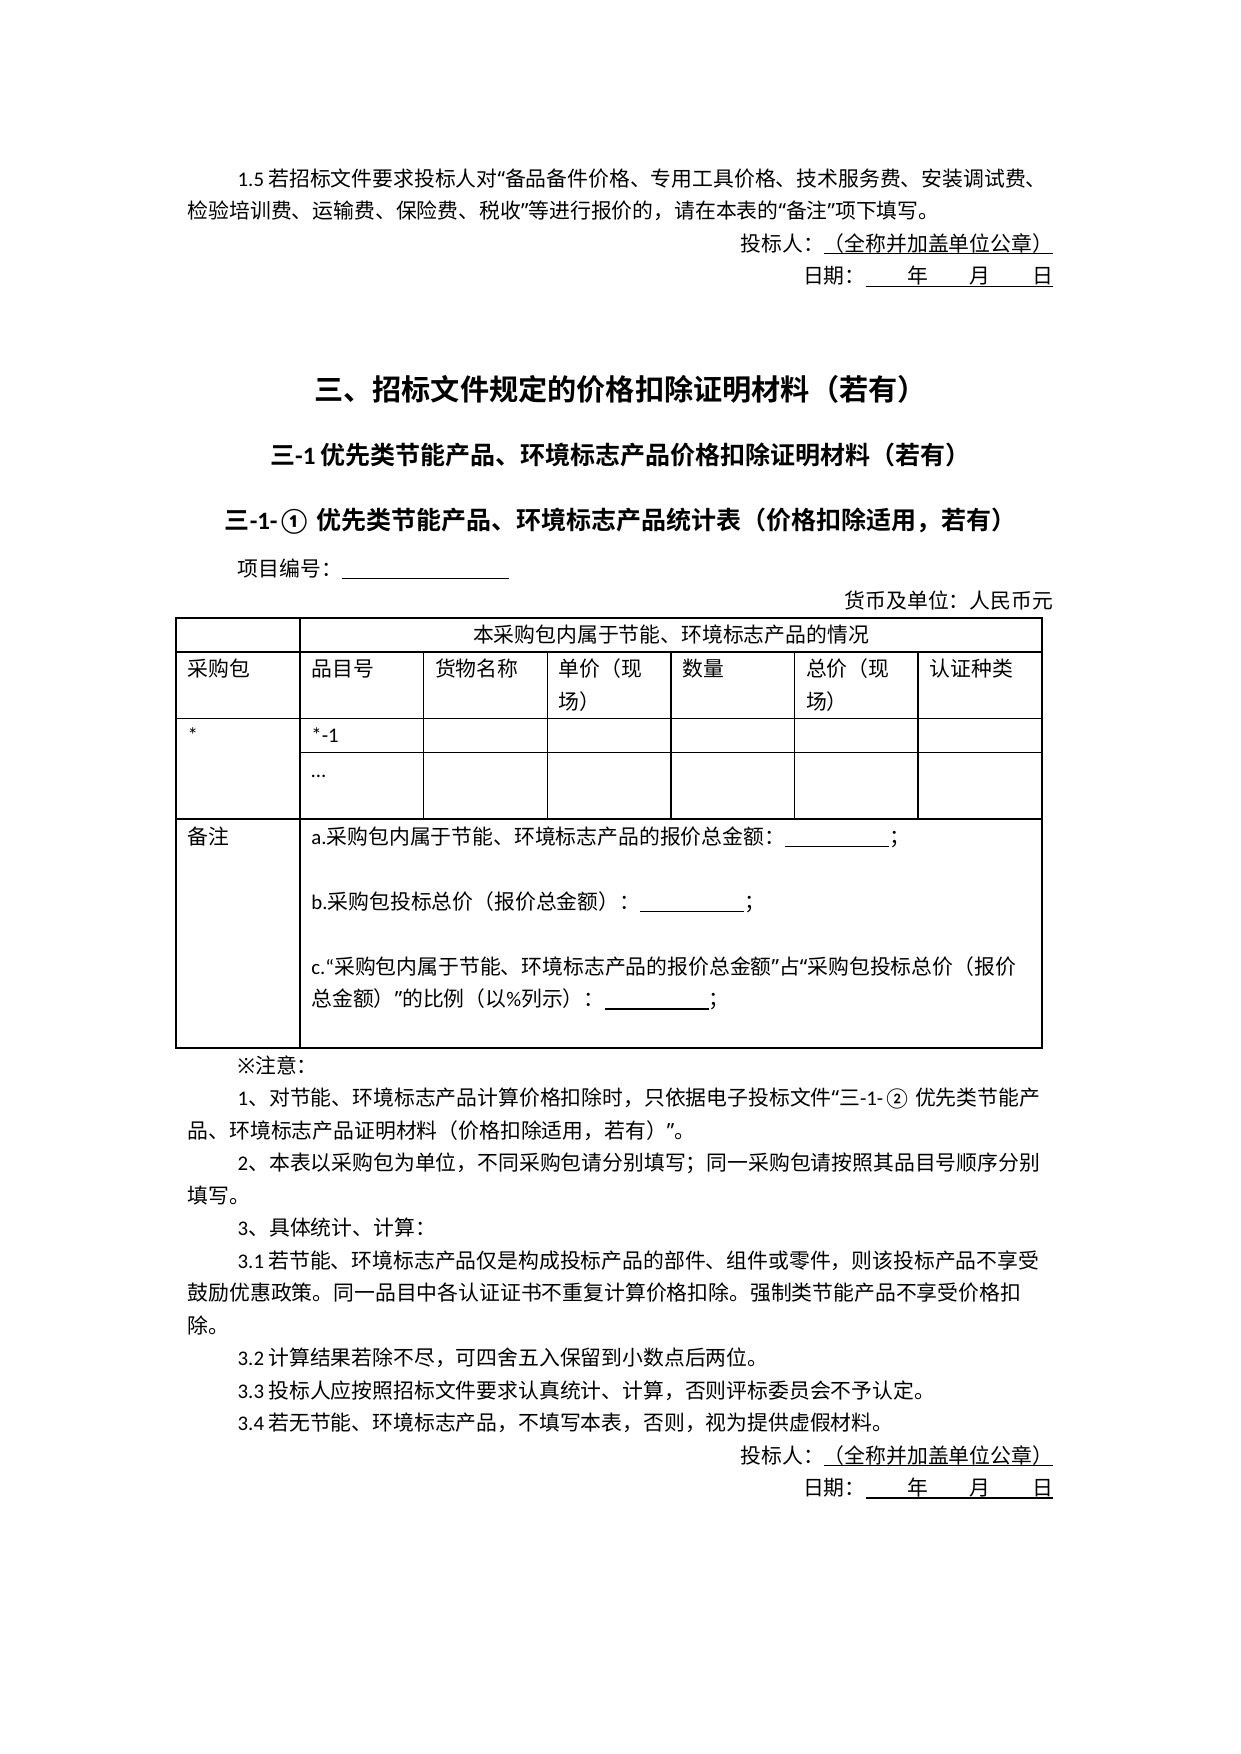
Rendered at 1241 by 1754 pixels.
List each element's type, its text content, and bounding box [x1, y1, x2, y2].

text 2、本表以采购包为单位，不同采购包请分别填写；同一采购包请按照其品目号顺序分别填写。 [187, 1146, 1053, 1211]
text 投标人：（全称并加盖单位公章） [187, 1439, 1053, 1471]
text 日期： 年 月 日 [187, 1471, 1053, 1504]
table_cell 品目号 [301, 653, 423, 718]
text 三-1-①优先类节能产品、环境标志产品统计表（价格扣除适用，若有） [187, 487, 1053, 552]
text 货币及单位：人民币元 [187, 584, 1053, 617]
text 投标人：（全称并加盖单位公章） [187, 227, 1053, 259]
table_cell [919, 753, 1041, 818]
table_cell 总价（现场） [795, 653, 917, 718]
text 3.2计算结果若除不尽，可四舍五入保留到小数点后两位。 [187, 1341, 1053, 1374]
text 3.3投标人应按照招标文件要求认真统计、计算，否则评标委员会不予认定。 [187, 1374, 1053, 1406]
text ※注意： [187, 1049, 1053, 1081]
table_cell 货物名称 [424, 653, 547, 718]
table_cell [672, 719, 794, 752]
text 项目编号： [187, 552, 1053, 584]
table_cell 备注 [177, 820, 299, 1047]
text 3.4若无节能、环境标志产品，不填写本表，否则，视为提供虚假材料。 [187, 1406, 1053, 1439]
table_cell 单价（现场） [548, 653, 670, 718]
table_cell [795, 719, 917, 752]
table_cell * [177, 719, 299, 818]
table_cell a.采购包内属于节能、环境标志产品的报价总金额： ； b.采购包投标总价（报价总金额）： ； c.“采购包内属于节能、环境标志产品的报价总金额”占“采购包投标总价（报价总金额）”的比例（以%列示）： ； [301, 820, 1041, 1047]
table_cell [672, 753, 794, 818]
text 三、招标文件规定的价格扣除证明材料（若有） [187, 357, 1053, 422]
table_header 本采购包内属于节能、环境标志产品的情况 [301, 619, 1041, 651]
text 3、具体统计、计算： [187, 1211, 1053, 1244]
table_cell *-1 [301, 719, 423, 752]
text 1、对节能、环境标志产品计算价格扣除时，只依据电子投标文件“三-1-②优先类节能产品、环境标志产品证明材料（价格扣除适用，若有）”。 [187, 1081, 1053, 1146]
text 日期： 年 月 日 [187, 259, 1053, 292]
table_cell 认证种类 [919, 653, 1041, 718]
table_cell [919, 719, 1041, 752]
text 三-1优先类节能产品、环境标志产品价格扣除证明材料（若有） [187, 422, 1053, 487]
text 1.5若招标文件要求投标人对“备品备件价格、专用工具价格、技术服务费、安装调试费、检验培训费、运输费、保险费、税收”等进行报价的，请在本表的“备注”项下填写。 [187, 162, 1053, 227]
table_cell [424, 753, 547, 818]
text 3.1若节能、环境标志产品仅是构成投标产品的部件、组件或零件，则该投标产品不享受鼓励优惠政策。同一品目中各认证证书不重复计算价格扣除。强制类节能产品不享受价格扣除。 [187, 1244, 1053, 1341]
table_cell … [301, 753, 423, 818]
table_header [177, 619, 299, 651]
table_cell [424, 719, 547, 752]
table_cell [548, 719, 670, 752]
table_cell 数量 [672, 653, 794, 718]
table_cell [795, 753, 917, 818]
table_cell [548, 753, 670, 818]
table_cell 采购包 [177, 653, 299, 718]
